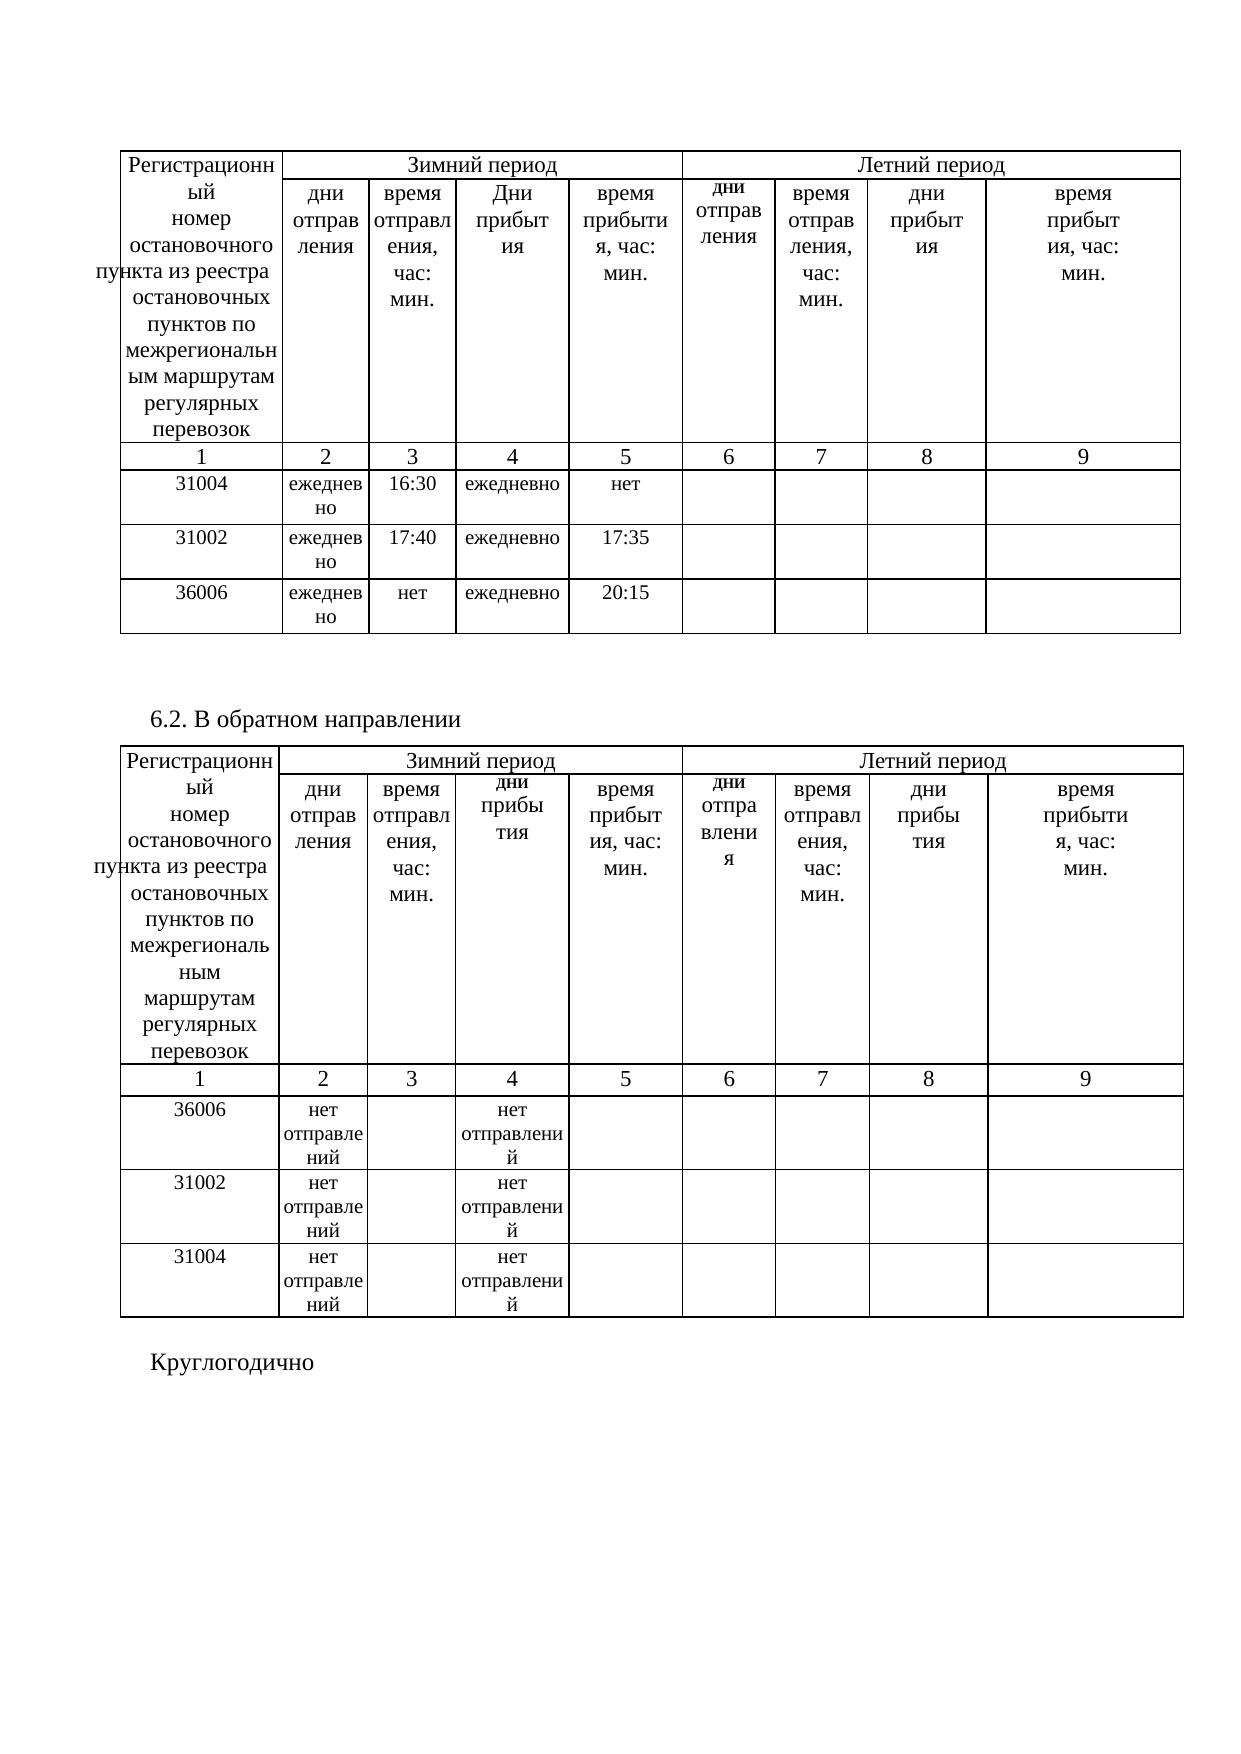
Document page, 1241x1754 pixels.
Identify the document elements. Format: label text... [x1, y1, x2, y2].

table_cell ДНИ отправ ления [683, 180, 774, 441]
table_cell время отправл ения, час: мин. [368, 775, 455, 1063]
table_header Зимний период [280, 747, 682, 773]
table_cell [989, 1170, 1183, 1242]
text 6.2. В обратном направлении [150, 704, 1090, 733]
table_cell [570, 1244, 682, 1316]
table_cell 36006 [121, 1097, 278, 1169]
table_cell 36006 [121, 580, 282, 632]
table_cell ежедневно [283, 580, 368, 632]
table_cell [987, 525, 1180, 578]
table_cell ежедневно [283, 471, 368, 524]
table_cell 16:30 [370, 471, 455, 524]
table_cell 6 [683, 1065, 775, 1095]
table_cell ежедневно [457, 525, 568, 578]
table_cell нет [370, 580, 455, 632]
table_cell нет отправлений [280, 1170, 367, 1242]
table_cell [570, 1097, 682, 1169]
table_cell 3 [370, 443, 455, 469]
table_cell 31004 [121, 1244, 278, 1316]
table_cell 5 [570, 1065, 682, 1095]
table_cell 9 [987, 443, 1180, 469]
table_cell [683, 1170, 775, 1242]
table_header Летний период [683, 747, 1183, 773]
table_cell дни отправ ления [283, 180, 368, 441]
table_cell [989, 1097, 1183, 1169]
table_cell [870, 1170, 987, 1242]
table_cell 2 [280, 1065, 367, 1095]
table_cell нет отправлений [456, 1170, 568, 1242]
table_cell 31002 [121, 1170, 278, 1242]
table_header Регистрационный номер остановочного пункта из реестра остановочных пунктов по межрегиональным маршрутам регулярных перевозок [121, 152, 282, 441]
table_cell [870, 1097, 987, 1169]
table_cell 17:35 [570, 525, 682, 578]
table_cell время отправл ения, час: мин. [776, 775, 869, 1063]
table_cell [776, 1244, 869, 1316]
table_cell 5 [570, 443, 682, 469]
table_cell время отправл ения, час: мин. [370, 180, 455, 441]
table_cell 1 [121, 1065, 278, 1095]
table_cell время прибыт ия, час: мин. [987, 180, 1180, 441]
table_cell 4 [456, 1065, 568, 1095]
table_cell время прибыт ия, час: мин. [570, 775, 682, 1063]
table_cell нет отправлений [456, 1097, 568, 1169]
table_header Зимний период [283, 152, 682, 178]
table_cell [776, 471, 867, 524]
table_cell [570, 1170, 682, 1242]
table_cell дни прибы тия [870, 775, 987, 1063]
table_cell 7 [776, 1065, 869, 1095]
table_cell [776, 580, 867, 632]
table_cell [776, 1170, 869, 1242]
table_cell [776, 525, 867, 578]
table_cell время отправ ления, час: мин. [776, 180, 867, 441]
table_cell 8 [868, 443, 985, 469]
table_cell 17:40 [370, 525, 455, 578]
table_cell 6 [683, 443, 774, 469]
table_cell 4 [457, 443, 568, 469]
table_cell 20:15 [570, 580, 682, 632]
table_cell дни отправ ления [280, 775, 367, 1063]
table_cell нет [570, 471, 682, 524]
table_cell ДНИ отпра влени я [683, 775, 775, 1063]
table_cell 7 [776, 443, 867, 469]
table_cell [368, 1097, 455, 1169]
table_cell 31004 [121, 471, 282, 524]
table_cell [987, 580, 1180, 632]
table_cell [683, 1244, 775, 1316]
table_cell время прибыти я, час: мин. [570, 180, 682, 441]
table_cell ежедневно [457, 471, 568, 524]
table_cell [368, 1244, 455, 1316]
table_header Регистрационный номер остановочного пункта из реестра остановочных пунктов по межрегиональным маршрутам регулярных перевозок [121, 747, 278, 1063]
table_cell [683, 1097, 775, 1169]
table_cell 9 [989, 1065, 1183, 1095]
table_cell [868, 471, 985, 524]
table_cell нет отправлений [280, 1097, 367, 1169]
table_cell 3 [368, 1065, 455, 1095]
table_cell [368, 1170, 455, 1242]
table_cell 1 [121, 443, 282, 469]
table_cell [683, 580, 774, 632]
table_cell [683, 471, 774, 524]
table_cell ежедневно [283, 525, 368, 578]
table_header Летний период [683, 152, 1180, 178]
table_cell [868, 525, 985, 578]
table_cell ежедневно [457, 580, 568, 632]
table_cell нет отправлений [456, 1244, 568, 1316]
table_cell Дни прибыт ия [457, 180, 568, 441]
table_cell [776, 1097, 869, 1169]
table_cell ДНИ прибы тия [456, 775, 568, 1063]
table_cell время прибыти я, час: мин. [989, 775, 1183, 1063]
table_cell дни прибыт ия [868, 180, 985, 441]
table_cell 31002 [121, 525, 282, 578]
table_cell 2 [283, 443, 368, 469]
table_cell нет отправлений [280, 1244, 367, 1316]
table_cell [989, 1244, 1183, 1316]
table_cell [870, 1244, 987, 1316]
text Круглогодично [150, 1347, 1090, 1375]
table_cell 8 [870, 1065, 987, 1095]
table_cell [987, 471, 1180, 524]
table_cell [683, 525, 774, 578]
table_cell [868, 580, 985, 632]
